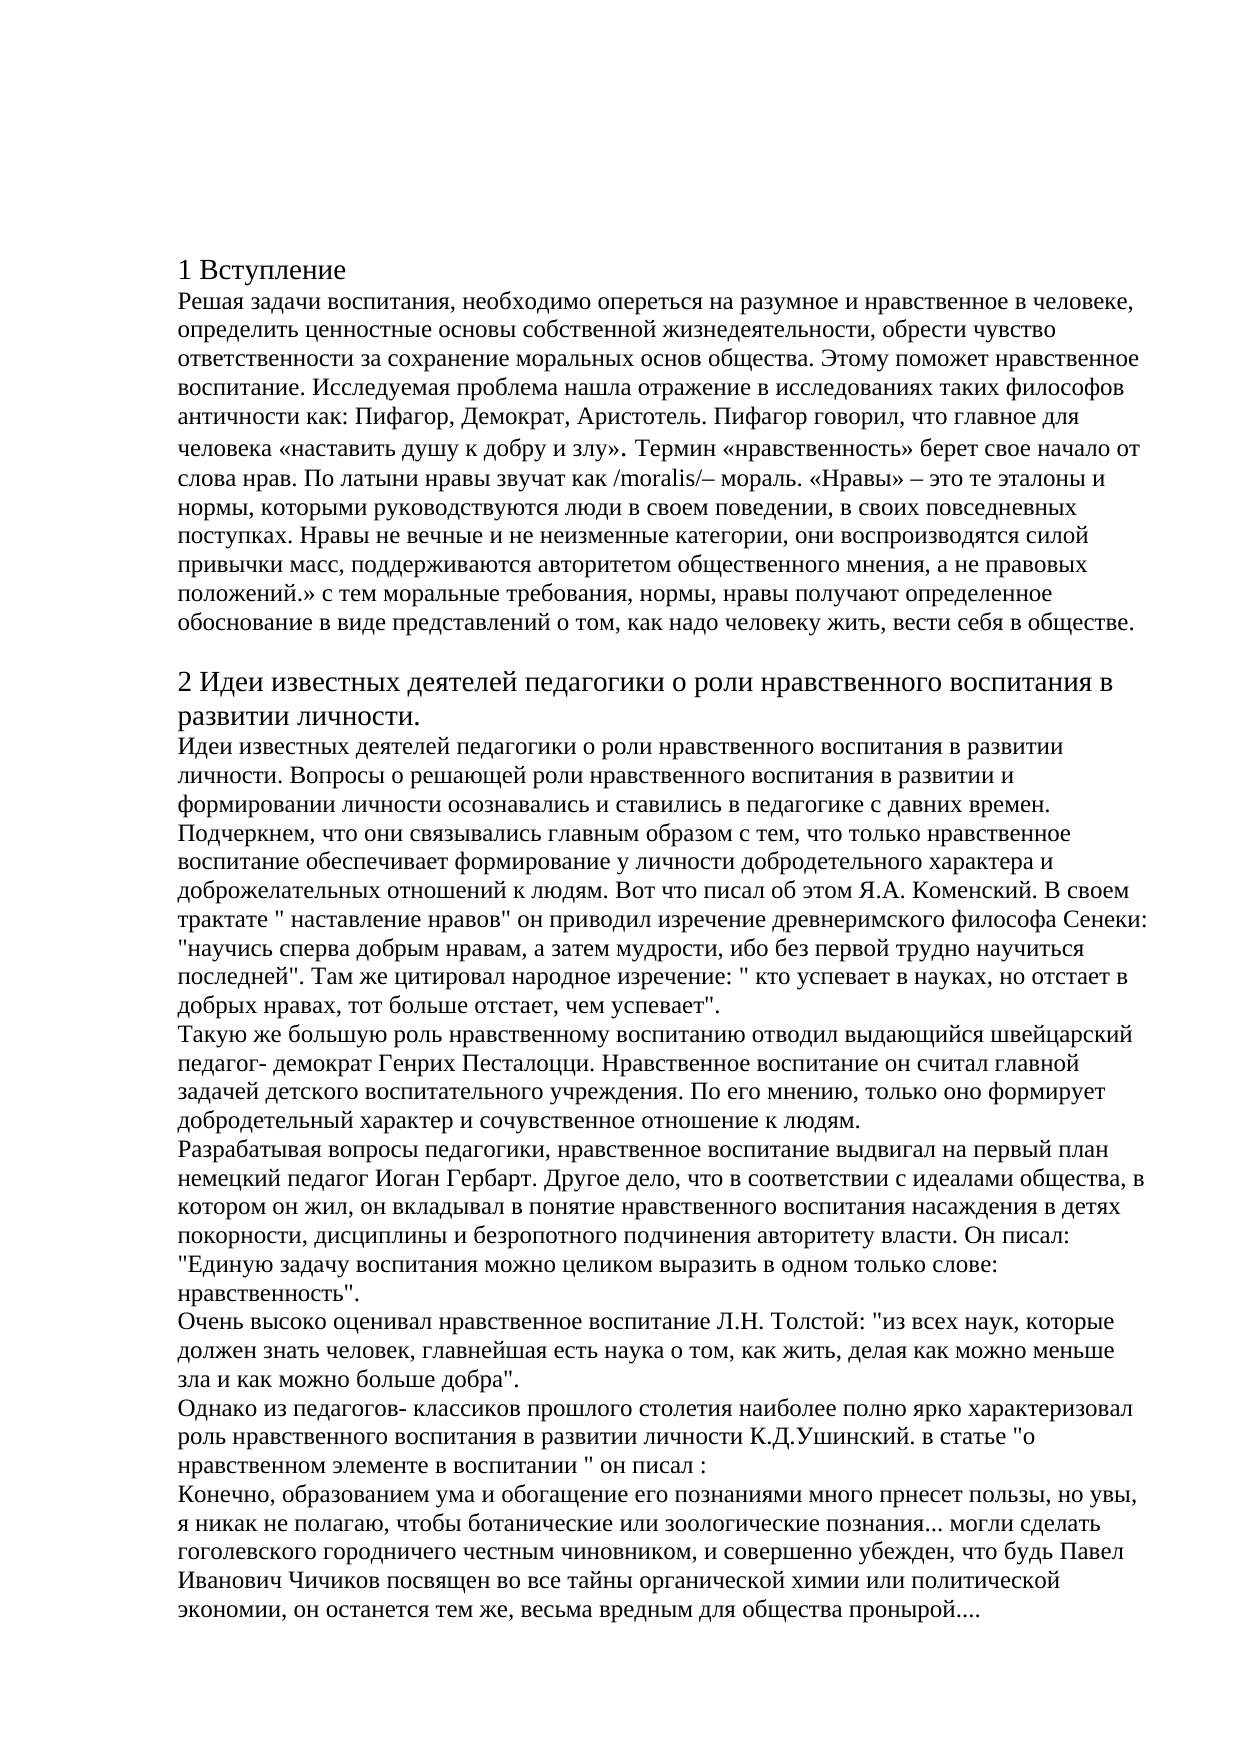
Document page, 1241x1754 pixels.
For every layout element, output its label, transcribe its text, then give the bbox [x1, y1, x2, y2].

text 1 Вступление [177, 252, 1152, 286]
text Решая задачи воспитания, необходимо опереться на разумное и нравственное в человеке, определить ценностные основы собственной жизнедеятельности, обрести чувство ответственности за сохранение моральных основ общества. Этому поможет нравственное воспитание. Исследуемая проблема нашла отражение в исследованиях таких философов античности как: Пифагор, Демократ, Аристотель. Пифагор говорил, что главное для человека «наставить душу к добру и злу». Термин «нравственность» берет свое начало от слова нрав. По латыни нравы звучат как /moralis/– мораль. «Нравы» – это те эталоны и нормы, которыми руководствуются люди в своем поведении, в своих повседневных поступках. Нравы не вечные и не неизменные категории, они воспроизводятся силой привычки масс, поддерживаются авторитетом общественного мнения, а не правовых положений.» с тем моральные требования, нормы, нравы получают определенное обоснование в виде представлений о том, как надо человеку жить, вести себя в обществе. [177, 286, 1152, 636]
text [177, 664, 1152, 1623]
